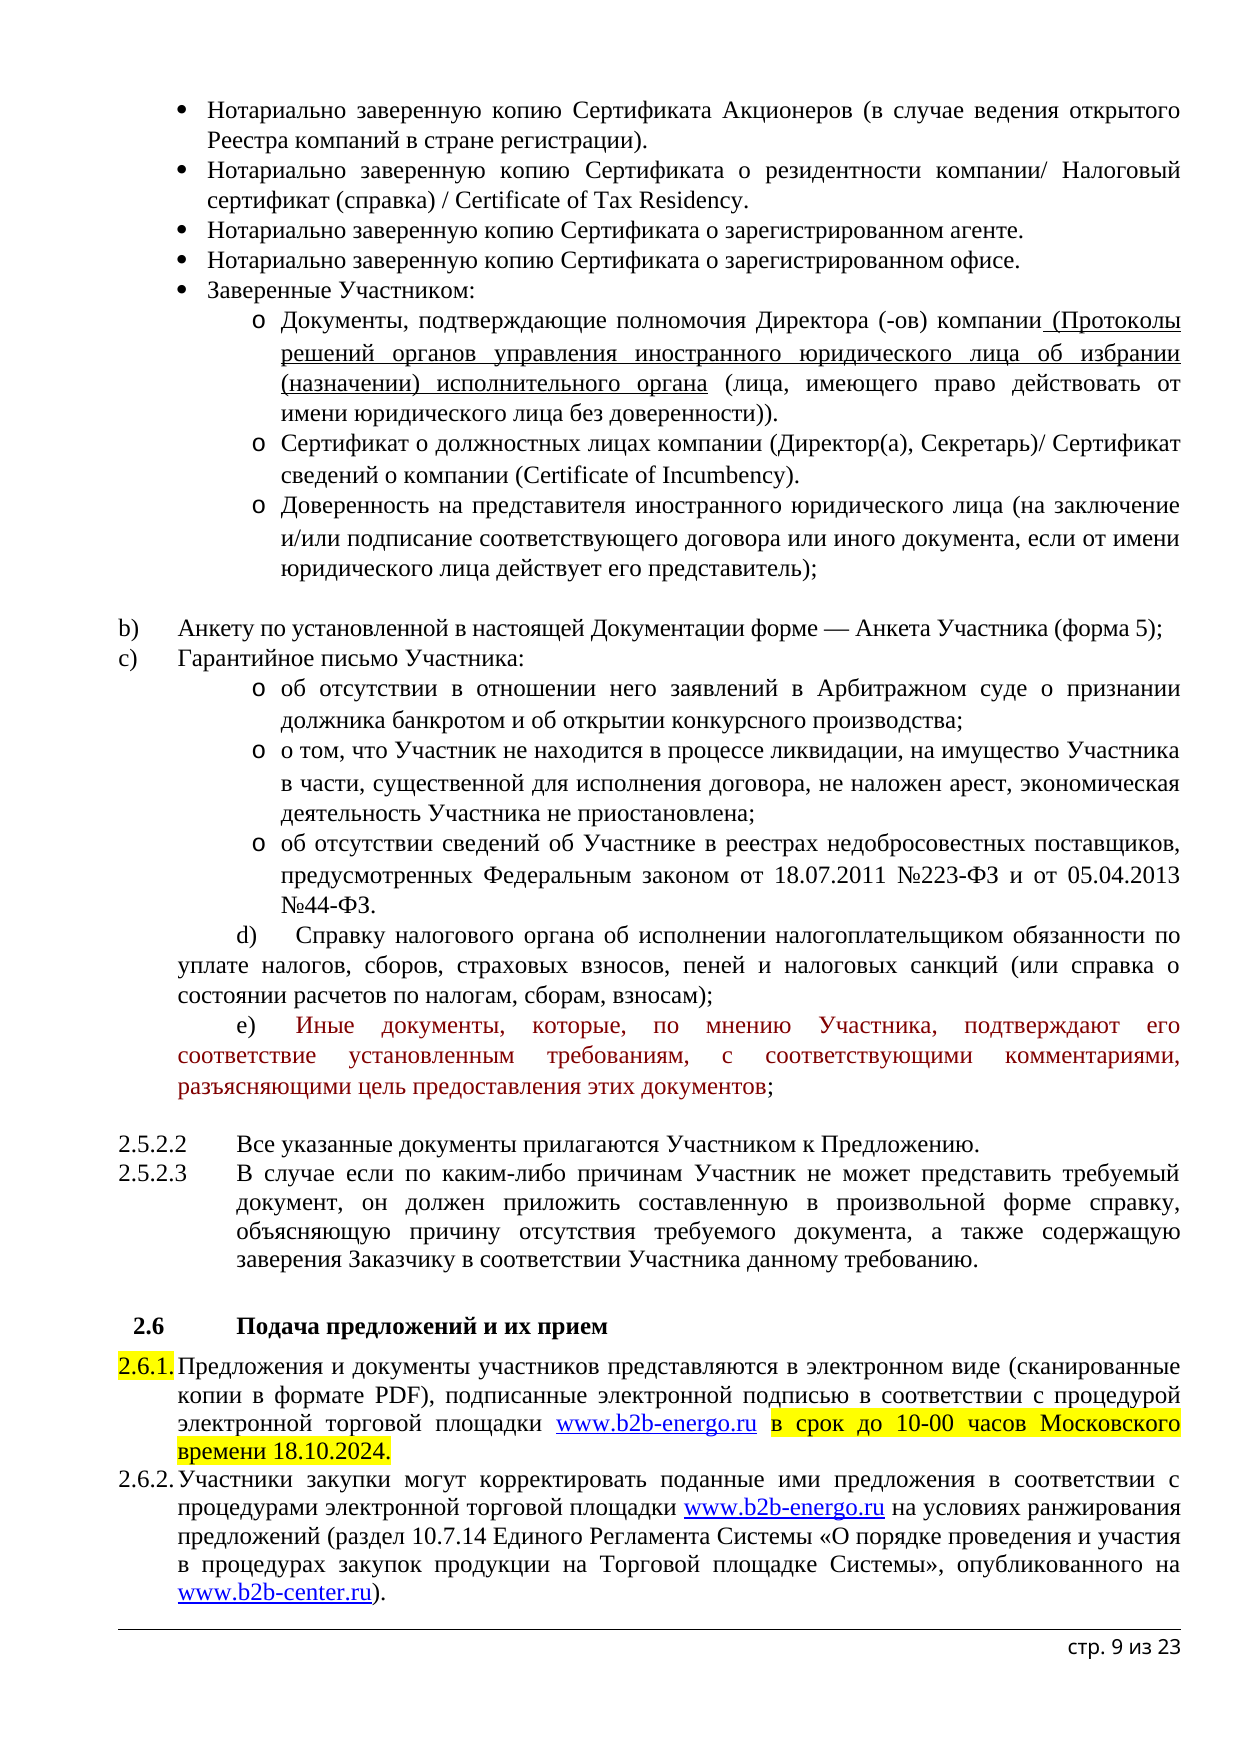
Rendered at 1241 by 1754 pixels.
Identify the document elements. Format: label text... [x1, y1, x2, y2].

list Гарантийное письмо Участника: [118, 643, 1181, 672]
list Нотариально заверенную копию Сертификата Акционеров (в случае ведения открытого Реестра компаний в стране регистрации). [177, 95, 1181, 154]
text Справку налогового органа об исполнении налогоплательщиком обязанности по уплате налогов, сборов, страховых взносов, пеней и налоговых санкций (или справка о состоянии расчетов по налогам, сборам, взносам); [177, 920, 1181, 1009]
list об отсутствии в отношении него заявлений в Арбитражном суде о признании должника банкротом и об открытии конкурсного производства; [251, 673, 1181, 734]
list Заверенные Участником: [177, 276, 1181, 304]
list Документы, подтверждающие полномочия Директора (-ов) компании (Протоколы решений органов управления иностранного юридического лица об избрании (назначении) исполнительного органа (лица, имеющего право действовать от имени юридического лица без доверенности)). [251, 306, 1181, 427]
list Нотариально заверенную копию Сертификата о зарегистрированном офисе. [177, 245, 1181, 274]
subtitle Подача предложений и их прием [133, 1311, 1181, 1339]
list Доверенность на представителя иностранного юридического лица (на заключение и/или подписание соответствующего договора или иного документа, если от имени юридического лица действует его представитель); [251, 490, 1181, 581]
list Участники закупки могут корректировать поданные ими предложения в соответствии с процедурами электронной торговой площадки www.b2b-energo.ru на условиях ранжирования предложений (раздел 10.7.14 Единого Регламента Системы «О порядке проведения и участия в процедурах закупок продукции на Торговой площадке Системы», опубликованного на www.b2b-center.ru). [118, 1465, 1181, 1606]
list Сертификат о должностных лицах компании (Директор(а), Секретарь)/ Сертификат сведений о компании (Certificate of Incumbency). [251, 428, 1181, 489]
text Иные документы, которые, по мнению Участника, подтверждают его соответствие установленным требованиям, с соответствующими комментариями, разъясняющими цель предоставления этих документов; [177, 1011, 1181, 1099]
list В случае если по каким-либо причинам Участник не может представить требуемый документ, он должен приложить составленную в произвольной форме справку, объясняющую причину отсутствия требуемого документа, а также содержащую заверения Заказчику в соответствии Участника данному требованию. [118, 1158, 1181, 1273]
list b) Анкету по установленной в настоящей Документации форме — Анкета Участника (форма 5); [118, 613, 1181, 642]
list о том, что Участник не находится в процессе ликвидации, на имущество Участника в части, существенной для исполнения договора, не наложен арест, экономическая деятельность Участника не приостановлена; [251, 735, 1181, 826]
list Нотариально заверенную копию Сертификата о зарегистрированном агенте. [177, 215, 1181, 244]
list об отсутствии сведений об Участнике в реестрах недобросовестных поставщиков, предусмотренных Федеральным законом от 18.07.2011 №223-ФЗ и от 05.04.2013 №44-ФЗ. [251, 828, 1181, 919]
list Нотариально заверенную копию Сертификата о резидентности компании/ Налоговый сертификат (справка) / Certificate of Tax Residency. [177, 155, 1181, 214]
list Предложения и документы участников представляются в электронном виде (сканированные копии в формате PDF), подписанные электронной подписью в соответствии с процедурой электронной торговой площадки www.b2b-energo.ru в срок до 10-00 часов Московского времени 18.10.2024. [118, 1352, 1181, 1465]
list Все указанные документы прилагаются Участником к Предложению. [118, 1129, 1181, 1158]
